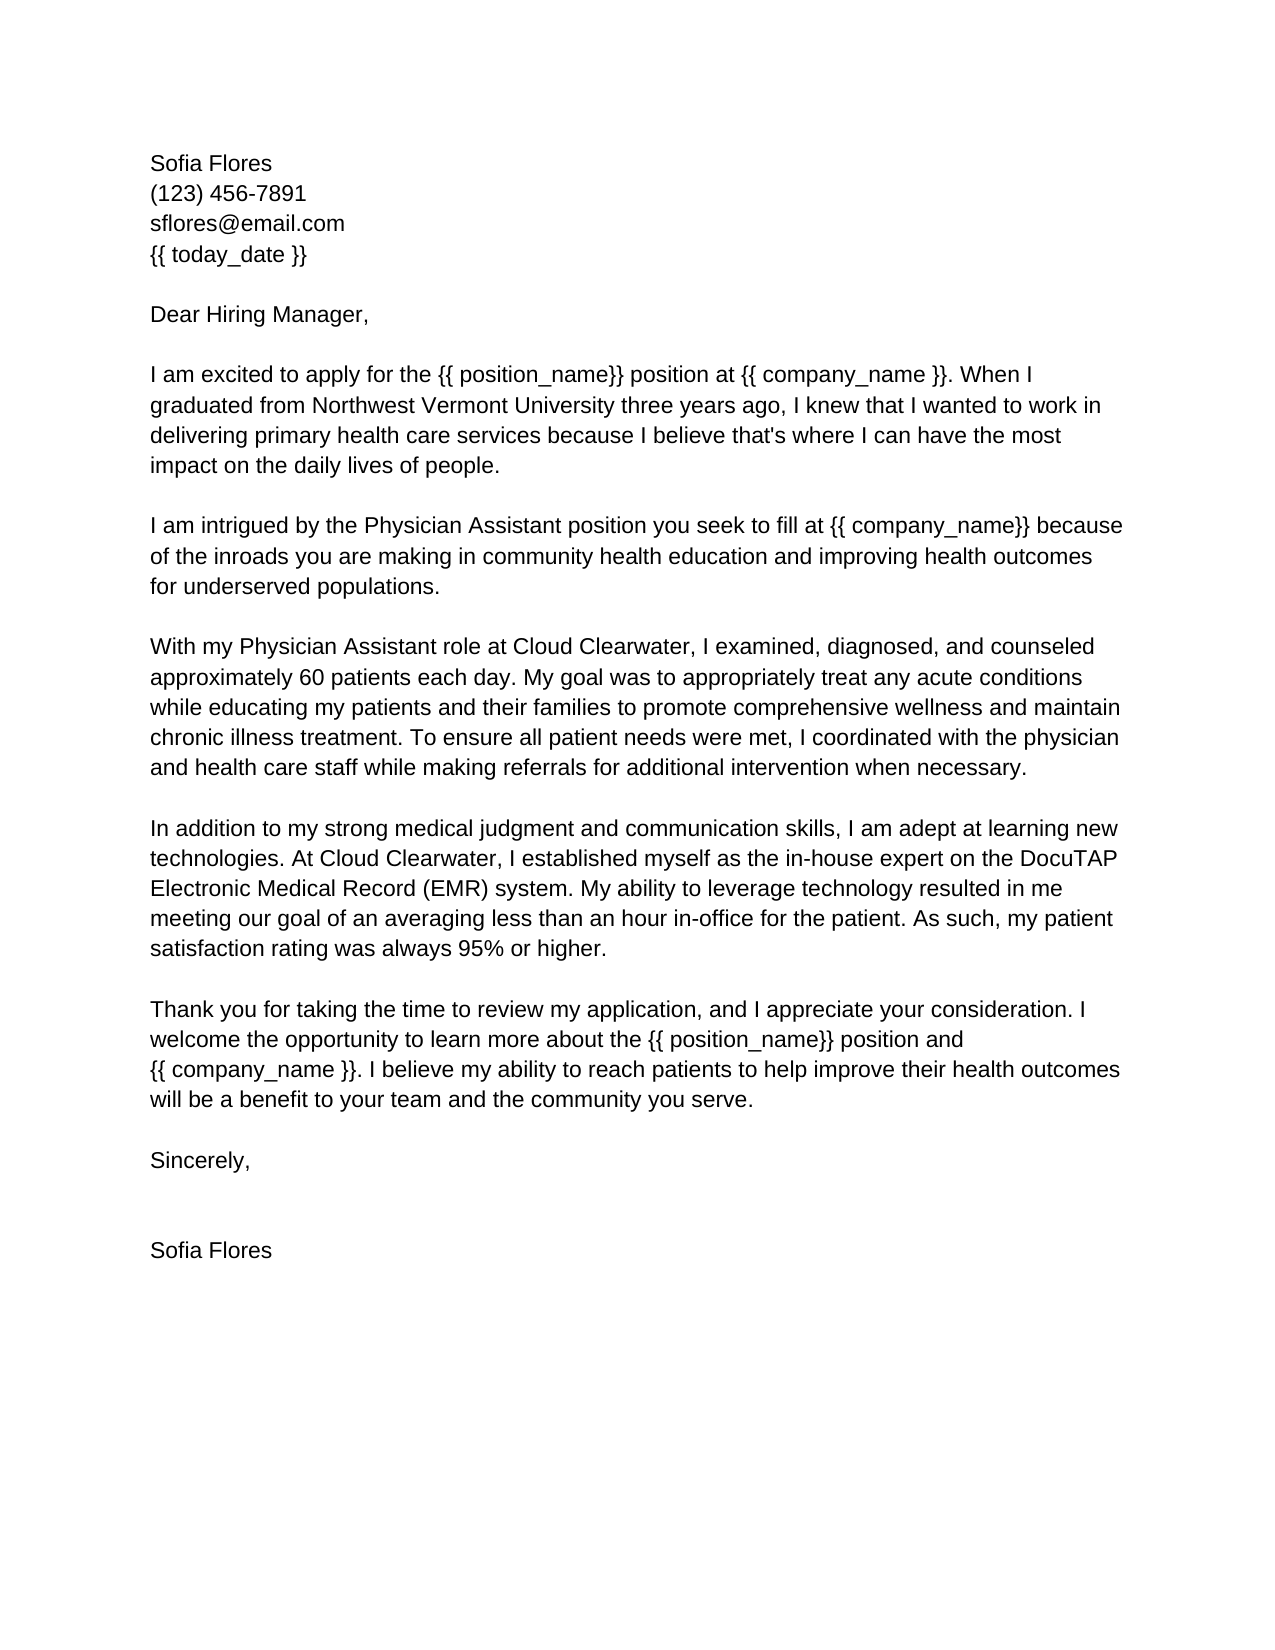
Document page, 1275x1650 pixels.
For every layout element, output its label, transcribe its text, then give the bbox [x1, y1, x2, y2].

text Dear Hiring Manager, [150, 301, 1125, 327]
text sflores@email.com [150, 210, 1125, 237]
text Sincerely, [150, 1147, 1125, 1173]
text With my Physician Assistant role at Cloud Clearwater, I examined, diagnosed, and counseled approximately 60 patients each day. My goal was to appropriately treat any acute conditions while educating my patients and their families to promote comprehensive wellness and maintain chronic illness treatment. To ensure all patient needs were met, I coordinated with the physician and health care staff while making referrals for additional intervention when necessary. [150, 633, 1125, 781]
text Sofia Flores [150, 150, 1125, 176]
text {{ today_date }} [150, 241, 1125, 267]
text Thank you for taking the time to review my application, and I appreciate your consideration. I welcome the opportunity to learn more about the {{ position_name}} position and {{ company_name }}. I believe my ability to reach patients to help improve their health outcomes will be a benefit to your team and the community you serve. [150, 996, 1125, 1113]
text Sofia Flores [150, 1237, 1125, 1264]
text In addition to my strong medical judgment and communication skills, I am adept at learning new technologies. At Cloud Clearwater, I established myself as the in-house expert on the DocuTAP Electronic Medical Record (EMR) system. My ability to leverage technology resulted in me meeting our goal of an averaging less than an hour in-office for the patient. As such, my patient satisfaction rating was always 95% or higher. [150, 814, 1125, 962]
text I am intrigued by the Physician Assistant position you seek to fill at {{ company_name}} because of the inroads you are making in community health education and improving health outcomes for underserved populations. [150, 512, 1125, 599]
text I am excited to apply for the {{ position_name}} position at {{ company_name }}. When I graduated from Northwest Vermont University three years ago, I knew that I wanted to work in delivering primary health care services because I believe that's where I can have the most impact on the daily lives of people. [150, 361, 1125, 478]
text (123) 456-7891 [150, 180, 1125, 207]
